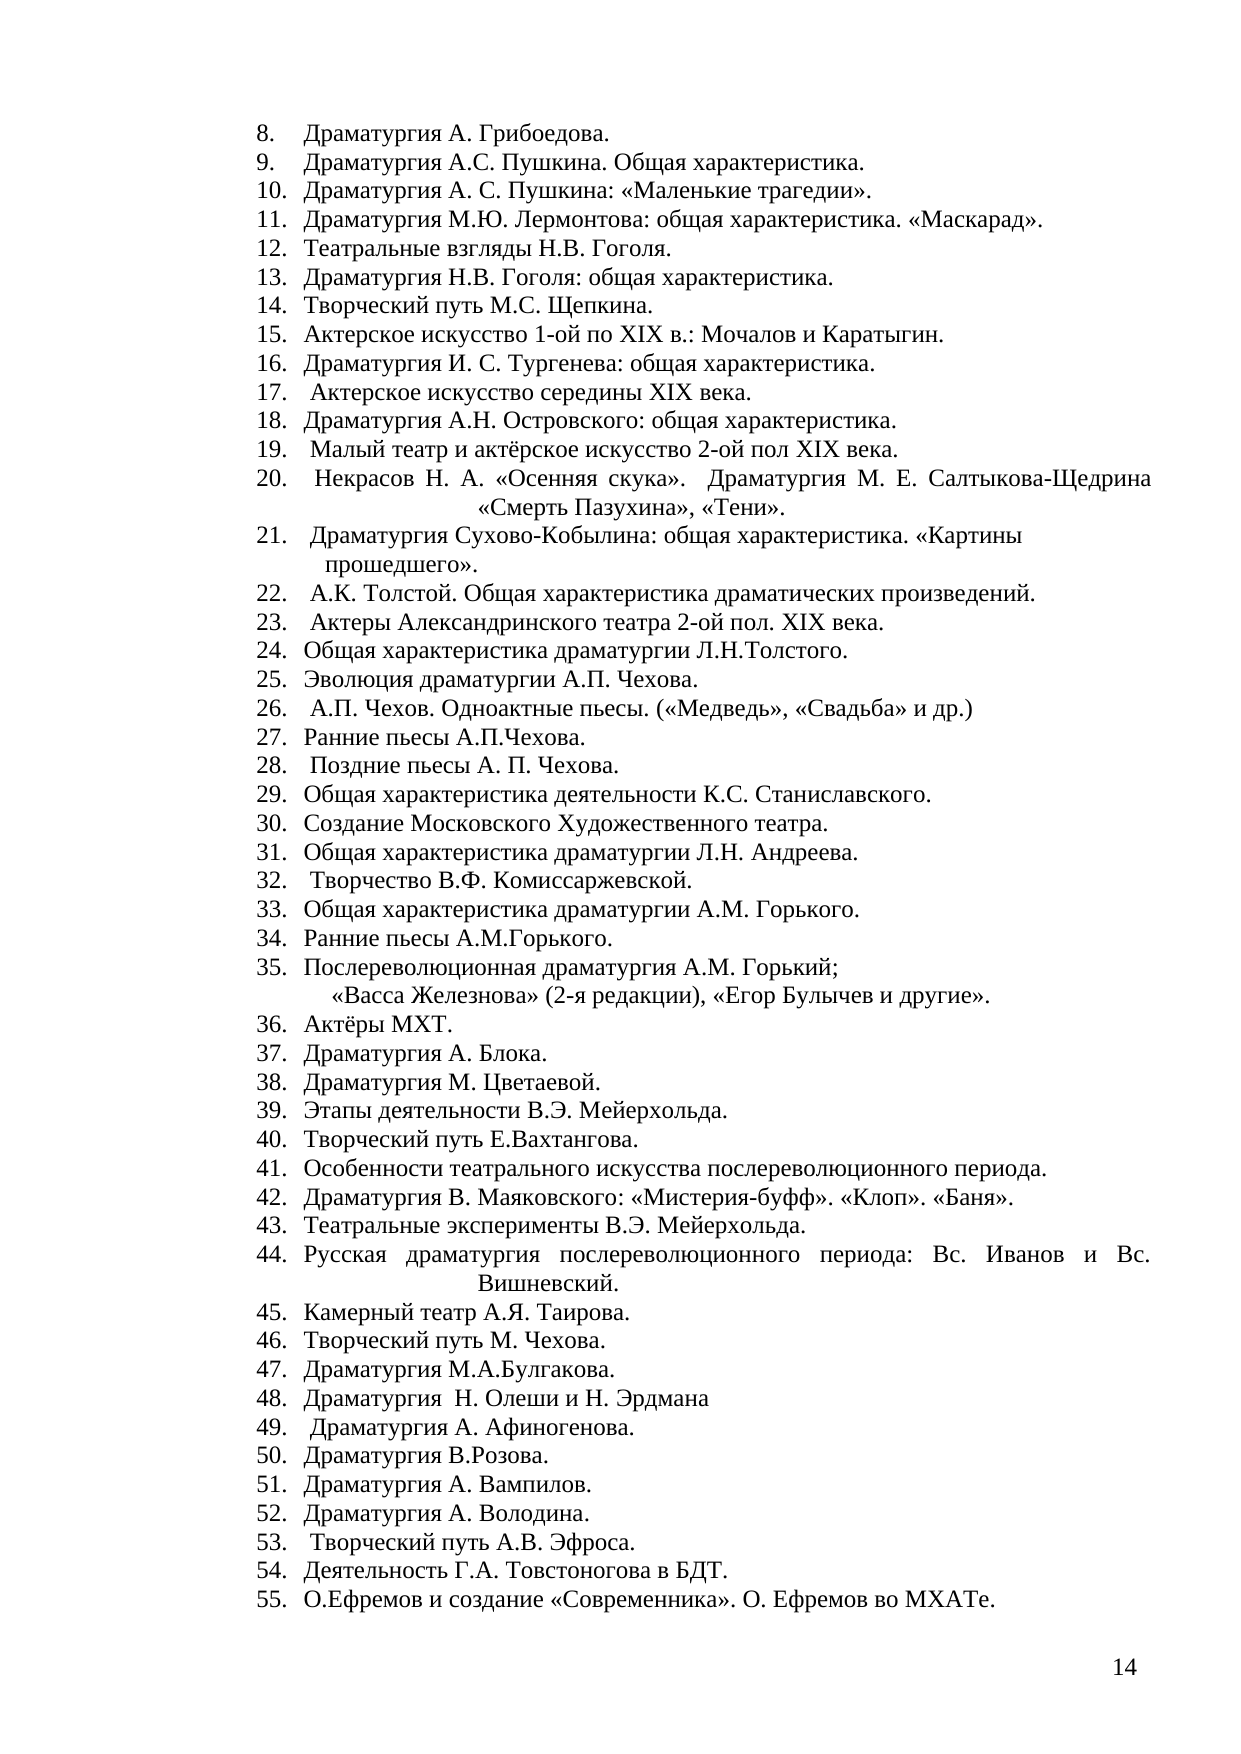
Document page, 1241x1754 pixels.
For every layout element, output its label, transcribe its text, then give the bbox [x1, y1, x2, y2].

list Малый театр и актёрское искусство 2-ой пол XIX века. [256, 434, 1152, 463]
list Деятельность Г.А. Товстоногова в БДТ. [256, 1556, 1152, 1584]
list Послереволюционная драматургия А.М. Горький; [256, 952, 1152, 981]
list Драматургия Н.В. Гоголя: общая характеристика. [256, 262, 1152, 291]
list Творческий путь А.В. Эфроса. [256, 1527, 1152, 1556]
list Драматургия М.Ю. Лермонтова: общая характеристика. «Маскарад». [256, 204, 1152, 233]
list Актеры Александринского театра 2-ой пол. XIX века. [256, 607, 1152, 636]
list Драматургия Сухово-Кобылина: общая характеристика. «Картины [256, 521, 1152, 549]
list Драматургия А.С. Пушкина. Общая характеристика. [256, 147, 1152, 176]
list Драматургия М. Цветаевой. [256, 1067, 1152, 1096]
list Драматургия В.Розова. [256, 1441, 1152, 1469]
list Камерный театр А.Я. Таирова. [256, 1297, 1152, 1326]
list А.П. Чехов. Одноактные пьесы. («Медведь», «Свадьба» и др.) [256, 693, 1152, 722]
list Драматургия А. Володина. [256, 1498, 1152, 1527]
list Драматургия А. С. Пушкина: «Маленькие трагедии». [256, 176, 1152, 204]
text прошедшего». [256, 549, 1152, 578]
list Общая характеристика драматургии Л.Н.Толстого. [256, 636, 1152, 664]
list Драматургия А. Афиногенова. [256, 1412, 1152, 1441]
list Драматургия Н. Олеши и Н. Эрдмана [256, 1383, 1152, 1412]
list Творчество В.Ф. Комиссаржевской. [256, 866, 1152, 894]
text «Васса Железнова» (2-я редакции), «Егор Булычев и другие». [256, 981, 1152, 1009]
list Ранние пьесы А.М.Горького. [256, 923, 1152, 952]
list Некрасов Н. А. «Осенняя скука». Драматургия М. Е. Салтыкова-Щедрина «Смерть Пазухина», «Тени». [256, 463, 1152, 521]
list Общая характеристика драматургии Л.Н. Андреева. [256, 837, 1152, 866]
list Драматургия А. Блока. [256, 1038, 1152, 1067]
list Общая характеристика деятельности К.С. Станиславского. [256, 779, 1152, 808]
list Драматургия А. Вампилов. [256, 1469, 1152, 1498]
list Творческий путь М.С. Щепкина. [256, 291, 1152, 319]
list Этапы деятельности В.Э. Мейерхольда. [256, 1096, 1152, 1124]
list Театральные эксперименты В.Э. Мейерхольда. [256, 1211, 1152, 1239]
list Поздние пьесы А. П. Чехова. [256, 751, 1152, 779]
list Драматургия А.Н. Островского: общая характеристика. [256, 406, 1152, 434]
list Драматургия М.А.Булгакова. [256, 1354, 1152, 1383]
list Драматургия И. С. Тургенева: общая характеристика. [256, 348, 1152, 377]
list Актёры МХТ. [256, 1009, 1152, 1038]
list Драматургия В. Маяковского: «Мистерия-буфф». «Клоп». «Баня». [256, 1182, 1152, 1211]
list Актерское искусство середины XIX века. [256, 377, 1152, 406]
list Творческий путь М. Чехова. [256, 1326, 1152, 1354]
list Творческий путь Е.Вахтангова. [256, 1124, 1152, 1153]
list Особенности театрального искусства послереволюционного периода. [256, 1153, 1152, 1182]
list А.К. Толстой. Общая характеристика драматических произведений. [256, 578, 1152, 607]
list Эволюция драматургии А.П. Чехова. [256, 664, 1152, 693]
list О.Ефремов и создание «Современника». О. Ефремов во МХАТе. [256, 1584, 1152, 1613]
list Театральные взгляды Н.В. Гоголя. [256, 233, 1152, 262]
list Актерское искусство 1-ой по XIX в.: Мочалов и Каратыгин. [256, 319, 1152, 348]
list Общая характеристика драматургии А.М. Горького. [256, 894, 1152, 923]
list Ранние пьесы А.П.Чехова. [256, 722, 1152, 751]
list Драматургия А. Грибоедова. [256, 118, 1152, 147]
list Создание Московского Художественного театра. [256, 808, 1152, 837]
list Русская драматургия послереволюционного периода: Вс. Иванов и Вс. Вишневский. [256, 1239, 1152, 1297]
